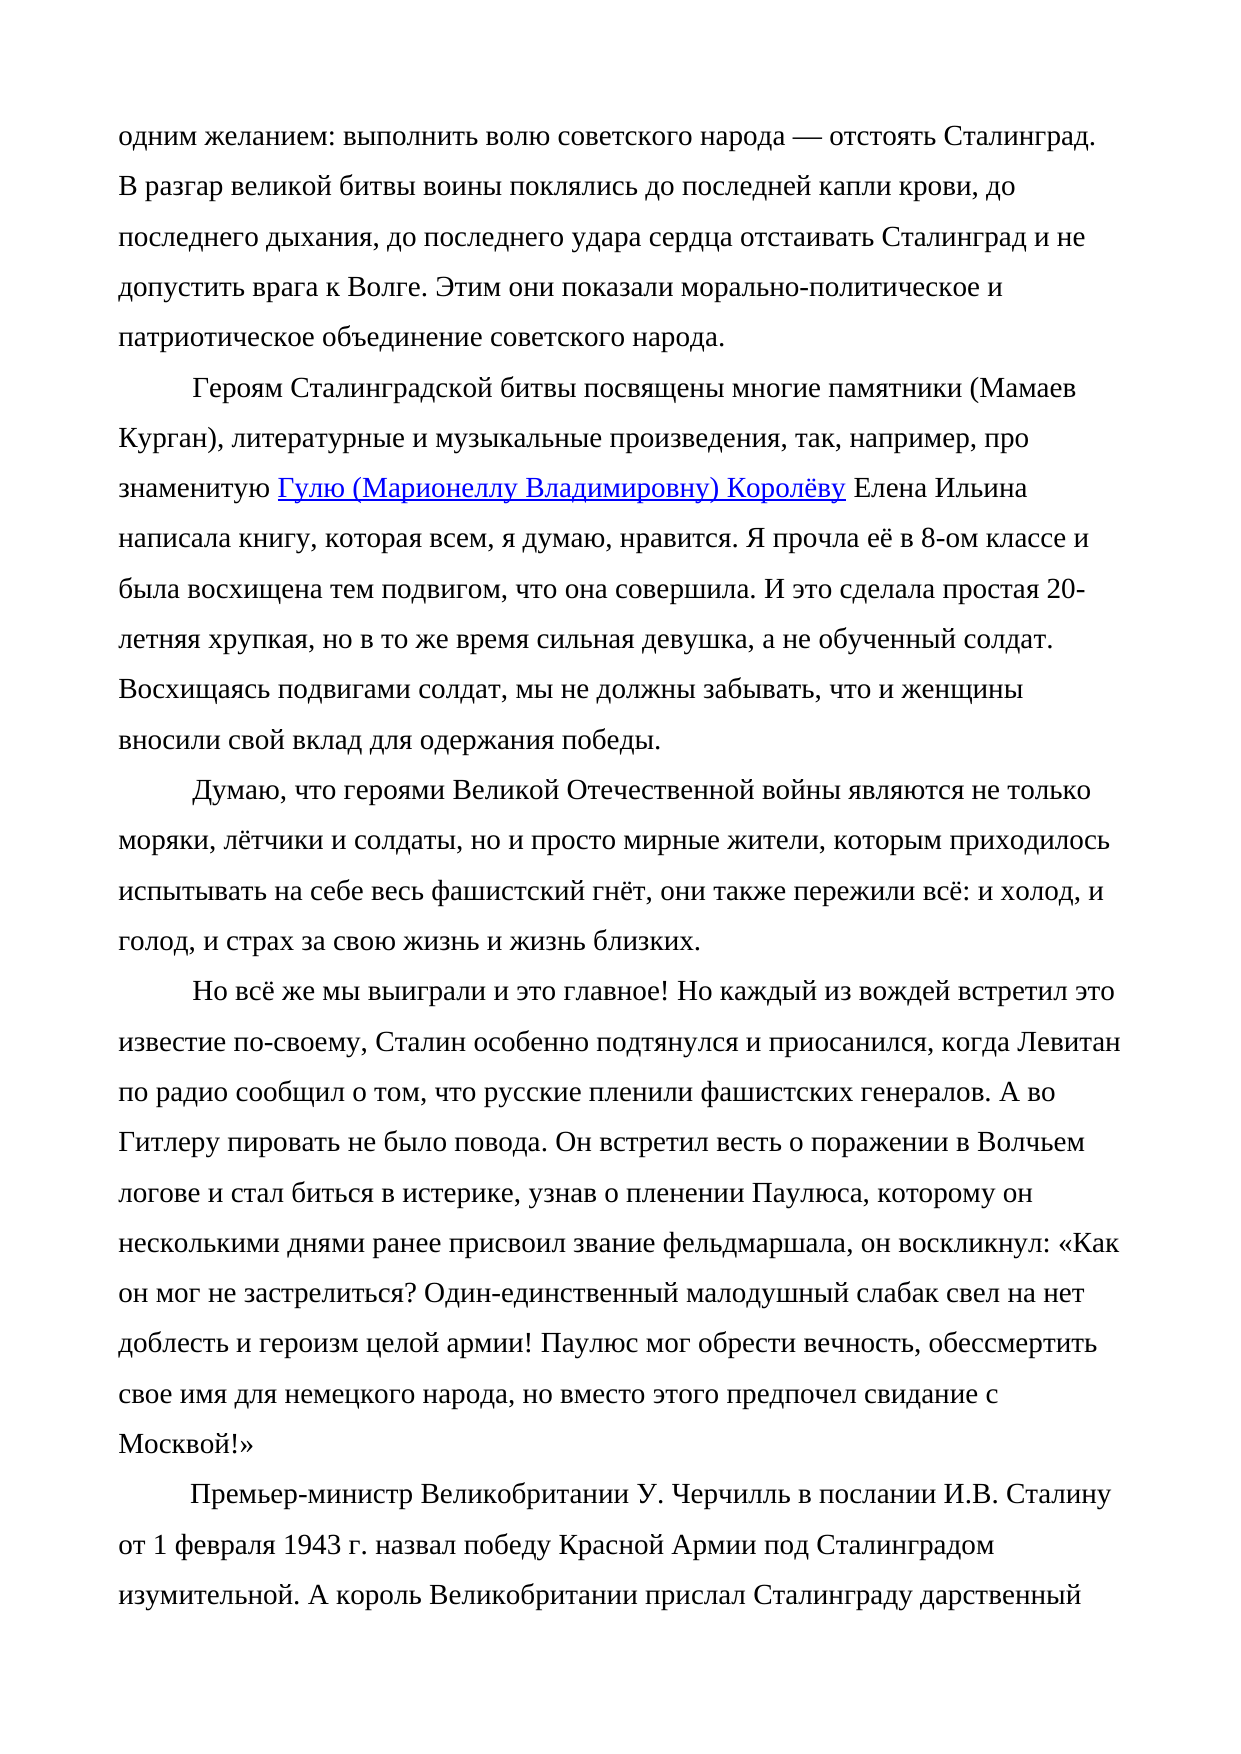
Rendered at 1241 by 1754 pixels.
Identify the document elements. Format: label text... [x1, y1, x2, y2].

text Но всё же мы выиграли и это главное! Но каждый из вождей встретил это известие по-своему, Сталин особенно подтянулся и приосанился, когда Левитан по радио сообщил о том, что русские пленили фашистских генералов. А во Гитлеру пировать не было повода. Он встретил весть о поражении в Волчьем логове и стал биться в истерике, узнав о пленении Паулюса, которому он несколькими днями ранее присвоил звание фельдмаршала, он воскликнул: «Как он мог не застрелиться? Один-единственный малодушный слабак свел на нет доблесть и героизм целой армии! Паулюс мог обрести вечность, обессмертить свое имя для немецкого народа, но вместо этого предпочел свидание с Москвой!» [118, 973, 1122, 1460]
text Думаю, что героями Великой Отечественной войны являются не только моряки, лётчики и солдаты, но и просто мирные жители, которым приходилось испытывать на себе весь фашистский гнёт, они также пережили всё: и холод, и голод, и страх за свою жизнь и жизнь близких. [118, 772, 1122, 957]
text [118, 1477, 1122, 1611]
text Героям Сталинградской битвы посвящены многие памятники (Мамаев Курган), литературные и музыкальные произведения, так, например, про знаменитую Гулю (Марионеллу Владимировну) Королёву Елена Ильина написала книгу, которая всем, я думаю, нравится. Я прочла её в 8-ом классе и была восхищена тем подвигом, что она совершила. И это сделала простая 20-летняя хрупкая, но в то же время сильная девушка, а не обученный солдат. Восхищаясь подвигами солдат, мы не должны забывать, что и женщины вносили свой вклад для одержания победы. [118, 370, 1122, 755]
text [118, 118, 1122, 353]
